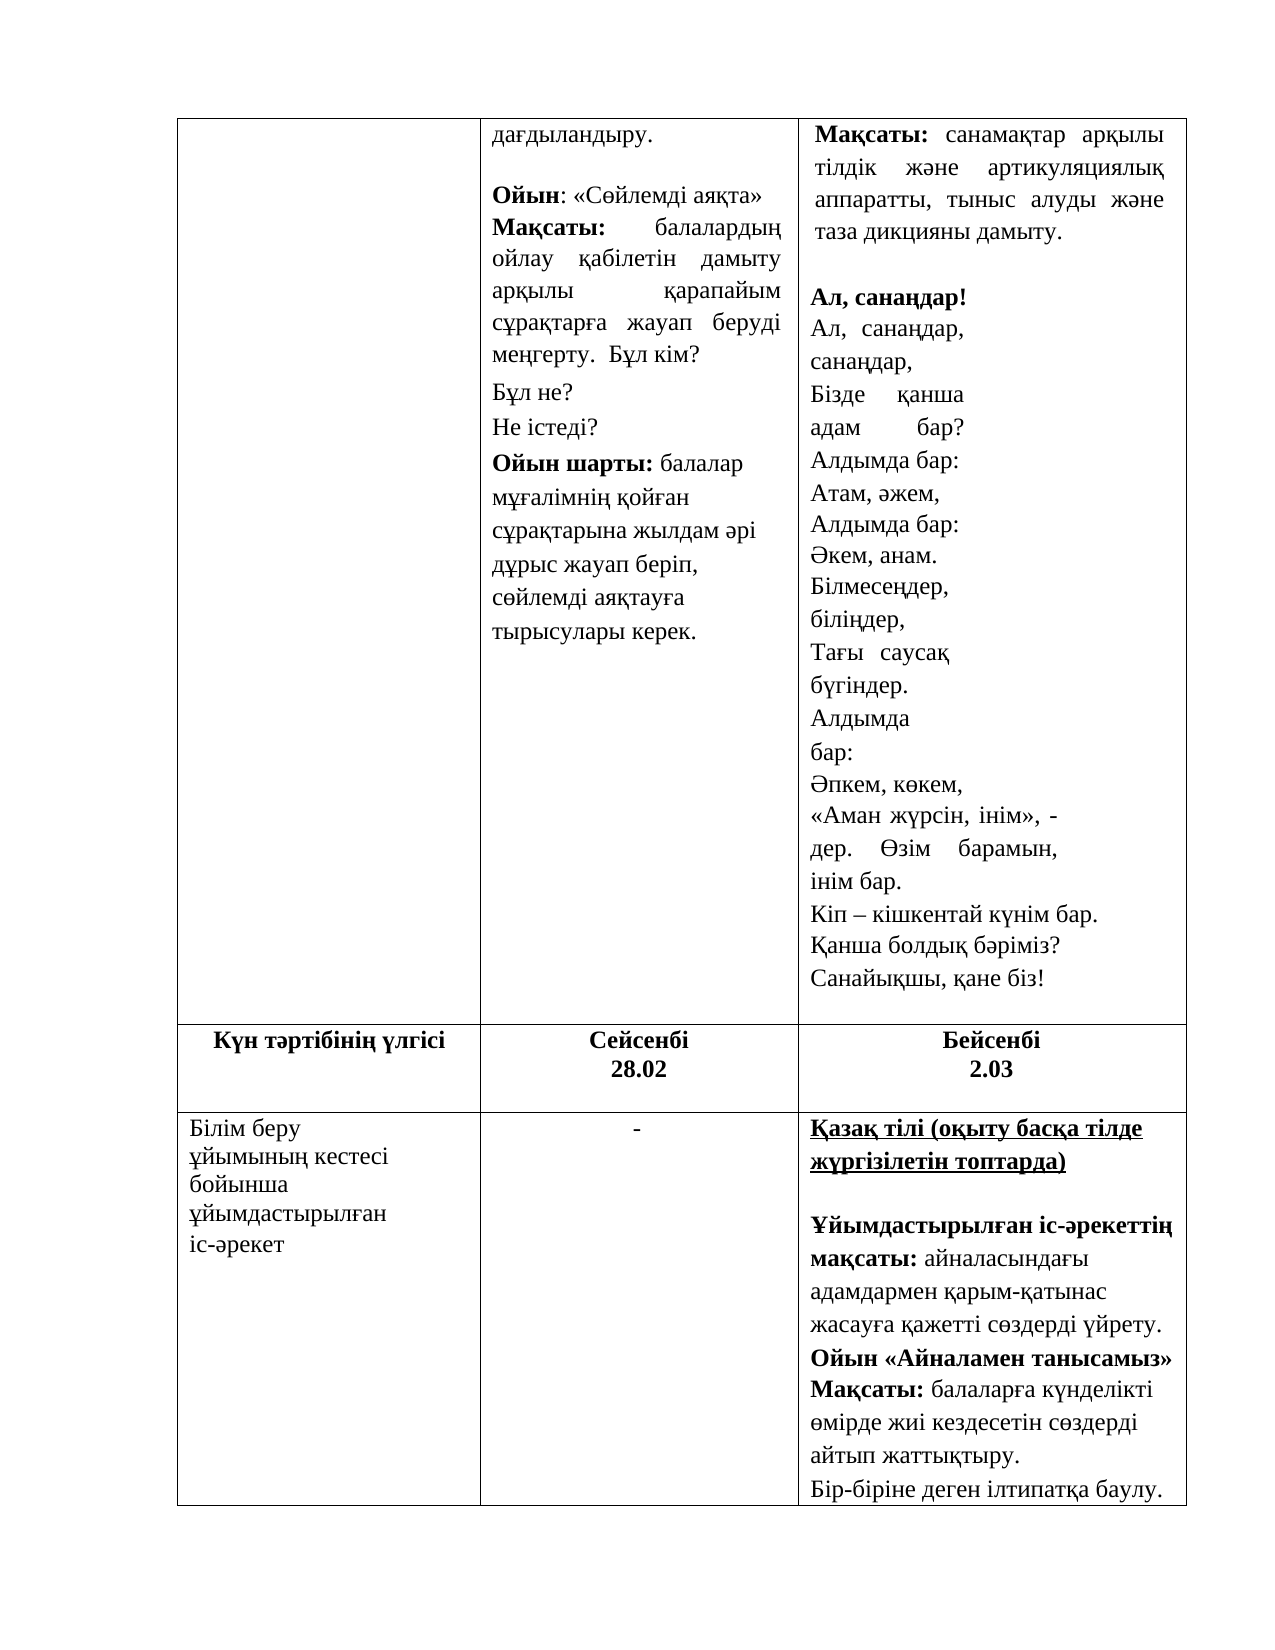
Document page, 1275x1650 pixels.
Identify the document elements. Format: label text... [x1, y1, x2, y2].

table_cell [481, 119, 798, 1024]
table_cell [799, 119, 1186, 1024]
table_cell Күн тәртібінің үлгісі [178, 1025, 480, 1112]
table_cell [799, 1113, 1186, 1505]
table_cell - [481, 1113, 798, 1505]
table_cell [178, 1113, 480, 1505]
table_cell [178, 119, 480, 1024]
table_cell Сейсенбі 28.02 [481, 1025, 798, 1112]
table_cell Бейсенбі 2.03 [799, 1025, 1186, 1112]
